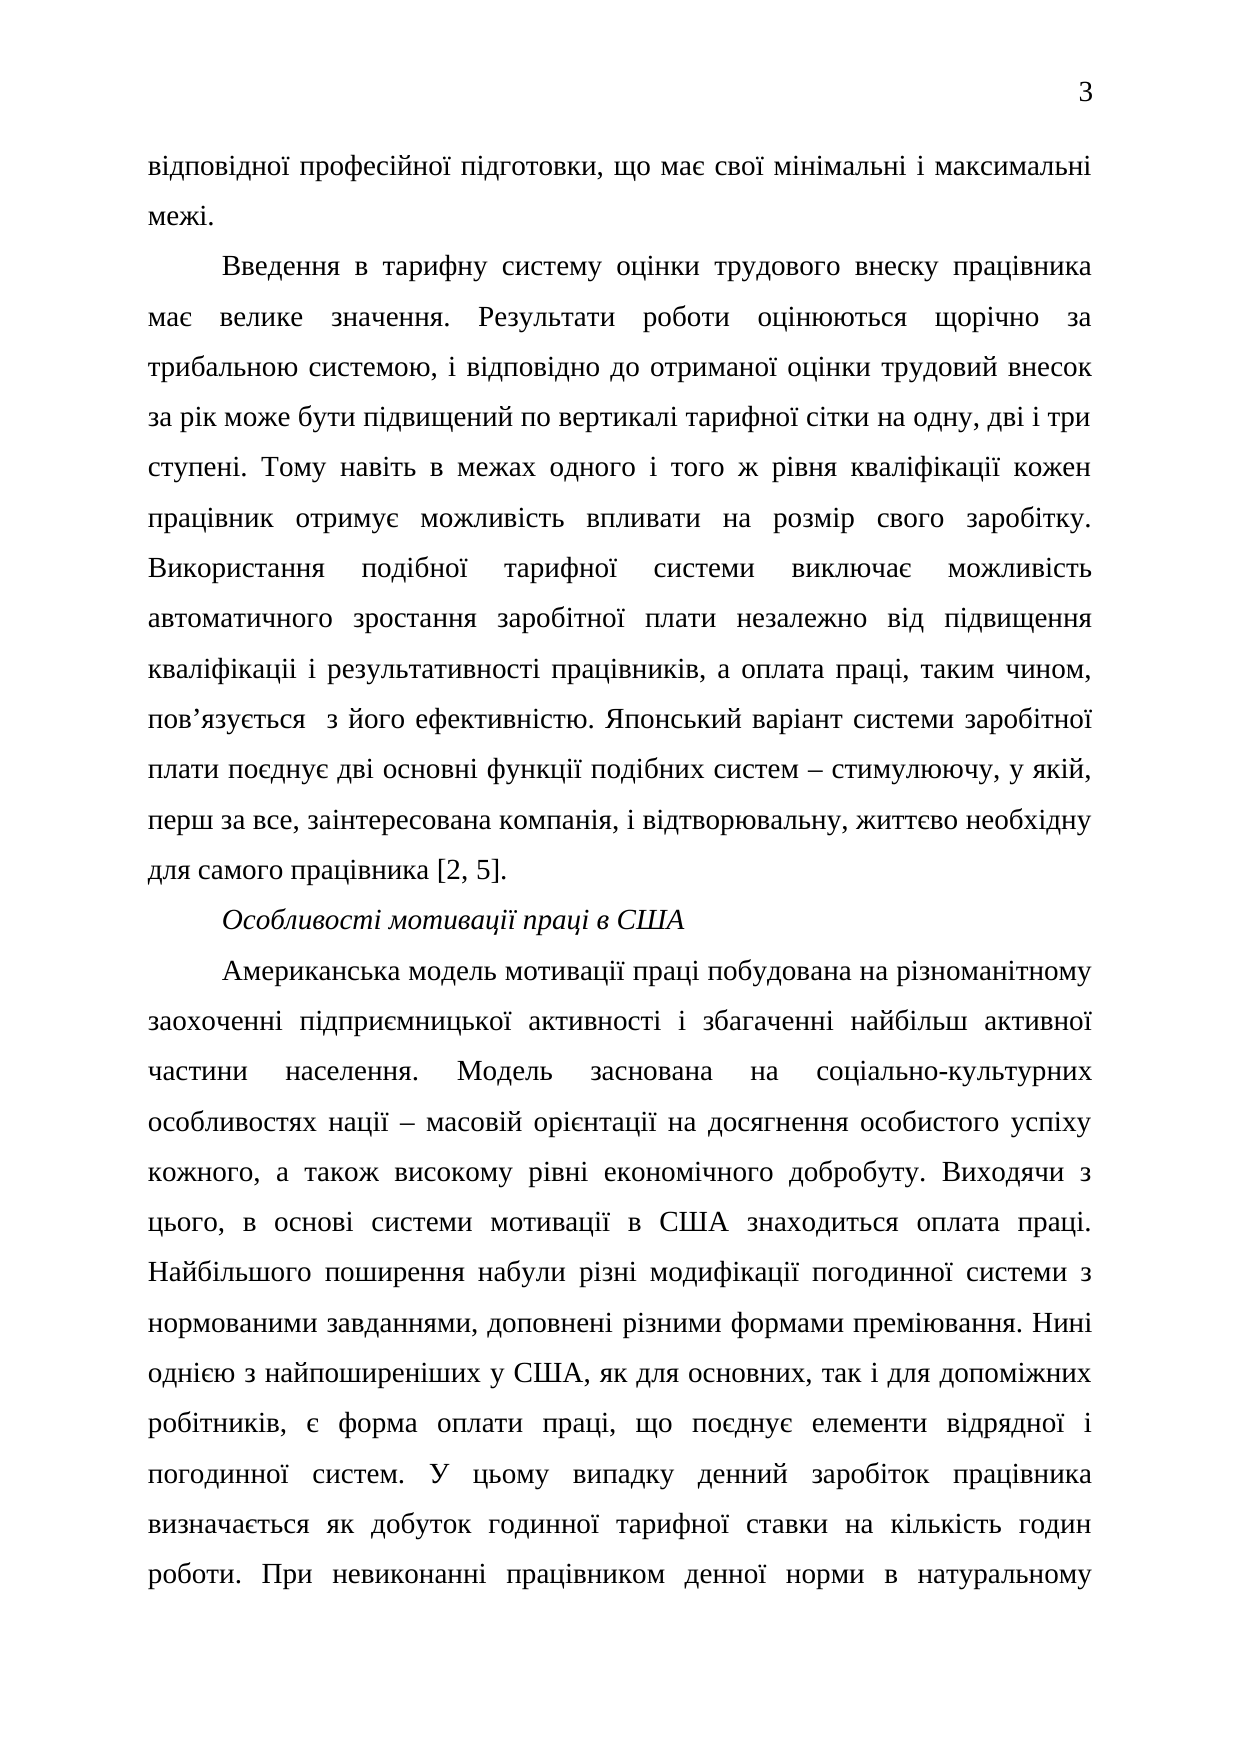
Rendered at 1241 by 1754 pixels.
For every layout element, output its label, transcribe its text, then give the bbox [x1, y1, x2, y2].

text Особливості мотивації праці в США [148, 902, 1093, 936]
text Введення в тарифну систему оцінки трудового внеску працівника має велике значення. Результати роботи оцінюються щорічно за трибальною системою, і відповідно до отриманої оцінки трудовий внесок за рік може бути підвищений по вертикалі тарифної сітки на одну, дві і три ступені. Тому навіть в межах одного і того ж рівня кваліфікації кожен працівник отримує можливість впливати на розмір свого заробітку. Використання подібної тарифної системи виключає можливість автоматичного зростання заробітної плати незалежно від підвищення кваліфікаціі і результативності працівників, а оплата праці, таким чином, пов’язується з його ефективністю. Японський варіант системи заробітної плати поєднує дві основні функції подібних систем – стимулюючу, у якій, перш за все, заінтересована компанія, і відтворювальну, життєво необхідну для самого працівника [2, 5]. [148, 248, 1093, 886]
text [148, 953, 1093, 1590]
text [148, 148, 1093, 232]
